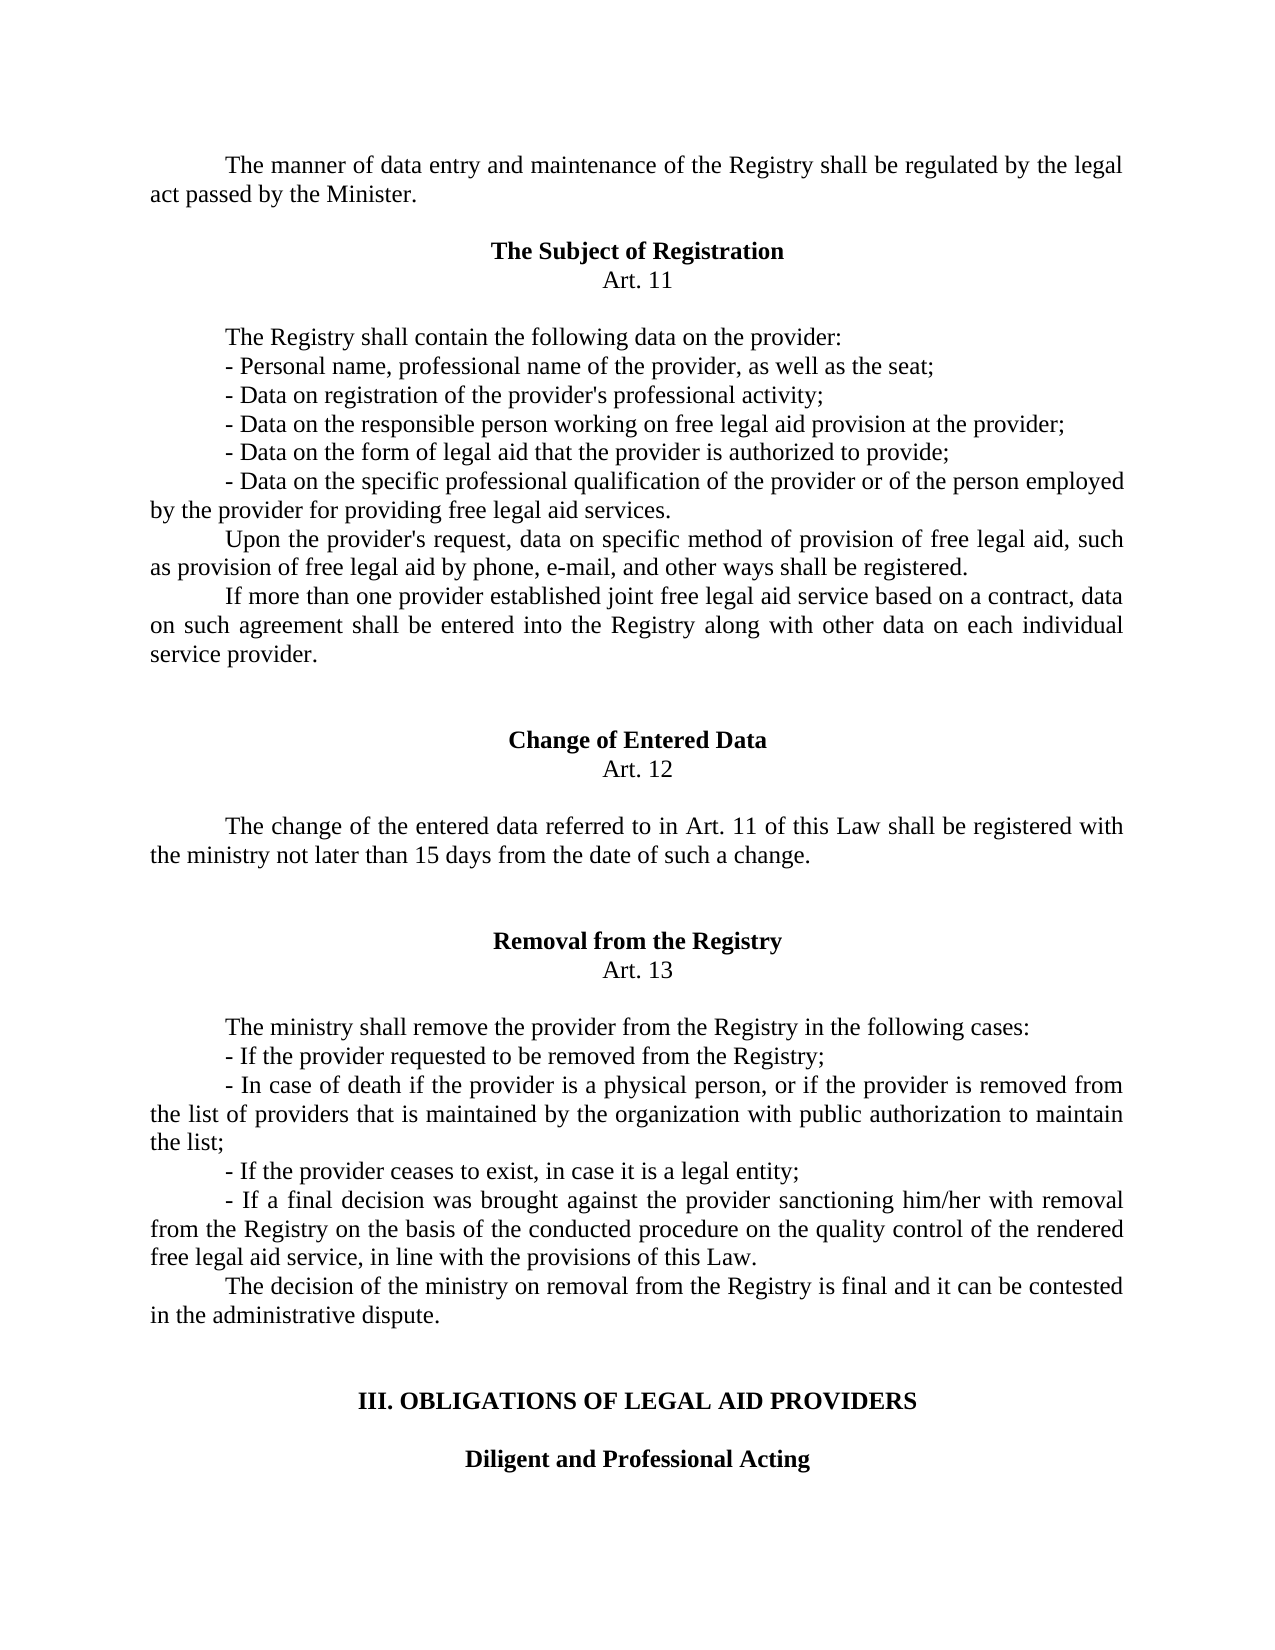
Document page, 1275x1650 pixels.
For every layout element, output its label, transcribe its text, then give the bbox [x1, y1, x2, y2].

text Art. 11 [150, 265, 1125, 294]
text - Data on the form of legal aid that the provider is authorized to provide; [150, 437, 1125, 466]
text The ministry shall remove the provider from the Registry in the following cases: [150, 1012, 1125, 1041]
text Change of Entered Data [150, 725, 1125, 754]
text - Data on the specific professional qualification of the provider or of the person employed by the provider for providing free legal aid services. [150, 466, 1125, 524]
text The manner of data entry and maintenance of the Registry shall be regulated by the legal act passed by the Minister. [150, 150, 1125, 207]
text The Subject of Registration [150, 236, 1125, 265]
text III. OBLIGATIONS OF LEGAL AID PROVIDERS [150, 1386, 1125, 1415]
text Diligent and Professional Acting [150, 1444, 1125, 1472]
text The Registry shall contain the following data on the provider: [150, 322, 1125, 351]
text - In case of death if the provider is a physical person, or if the provider is removed from the list of providers that is maintained by the organization with public authorization to maintain the list; [150, 1070, 1125, 1156]
text - If the provider requested to be removed from the Registry; [150, 1041, 1125, 1070]
text - If the provider ceases to exist, in case it is a legal entity; [150, 1156, 1125, 1185]
text Upon the provider's request, data on specific method of provision of free legal aid, such as provision of free legal aid by phone, e-mail, and other ways shall be registered. [150, 524, 1125, 581]
text If more than one provider established joint free legal aid service based on a contract, data on such agreement shall be entered into the Registry along with other data on each individual service provider. [150, 581, 1125, 667]
text - Data on registration of the provider's professional activity; [150, 380, 1125, 409]
text The change of the entered data referred to in Art. 11 of this Law shall be registered with the ministry not later than 15 days from the date of such a change. [150, 811, 1125, 869]
text The decision of the ministry on removal from the Registry is final and it can be contested in the administrative dispute. [150, 1271, 1125, 1329]
text - If a final decision was brought against the provider sanctioning him/her with removal from the Registry on the basis of the conducted procedure on the quality control of the rendered free legal aid service, in line with the provisions of this Law. [150, 1185, 1125, 1271]
text Art. 12 [150, 754, 1125, 782]
text Removal from the Registry [150, 926, 1125, 955]
text - Data on the responsible person working on free legal aid provision at the provider; [150, 409, 1125, 437]
text - Personal name, professional name of the provider, as well as the seat; [150, 351, 1125, 380]
text Art. 13 [150, 955, 1125, 984]
